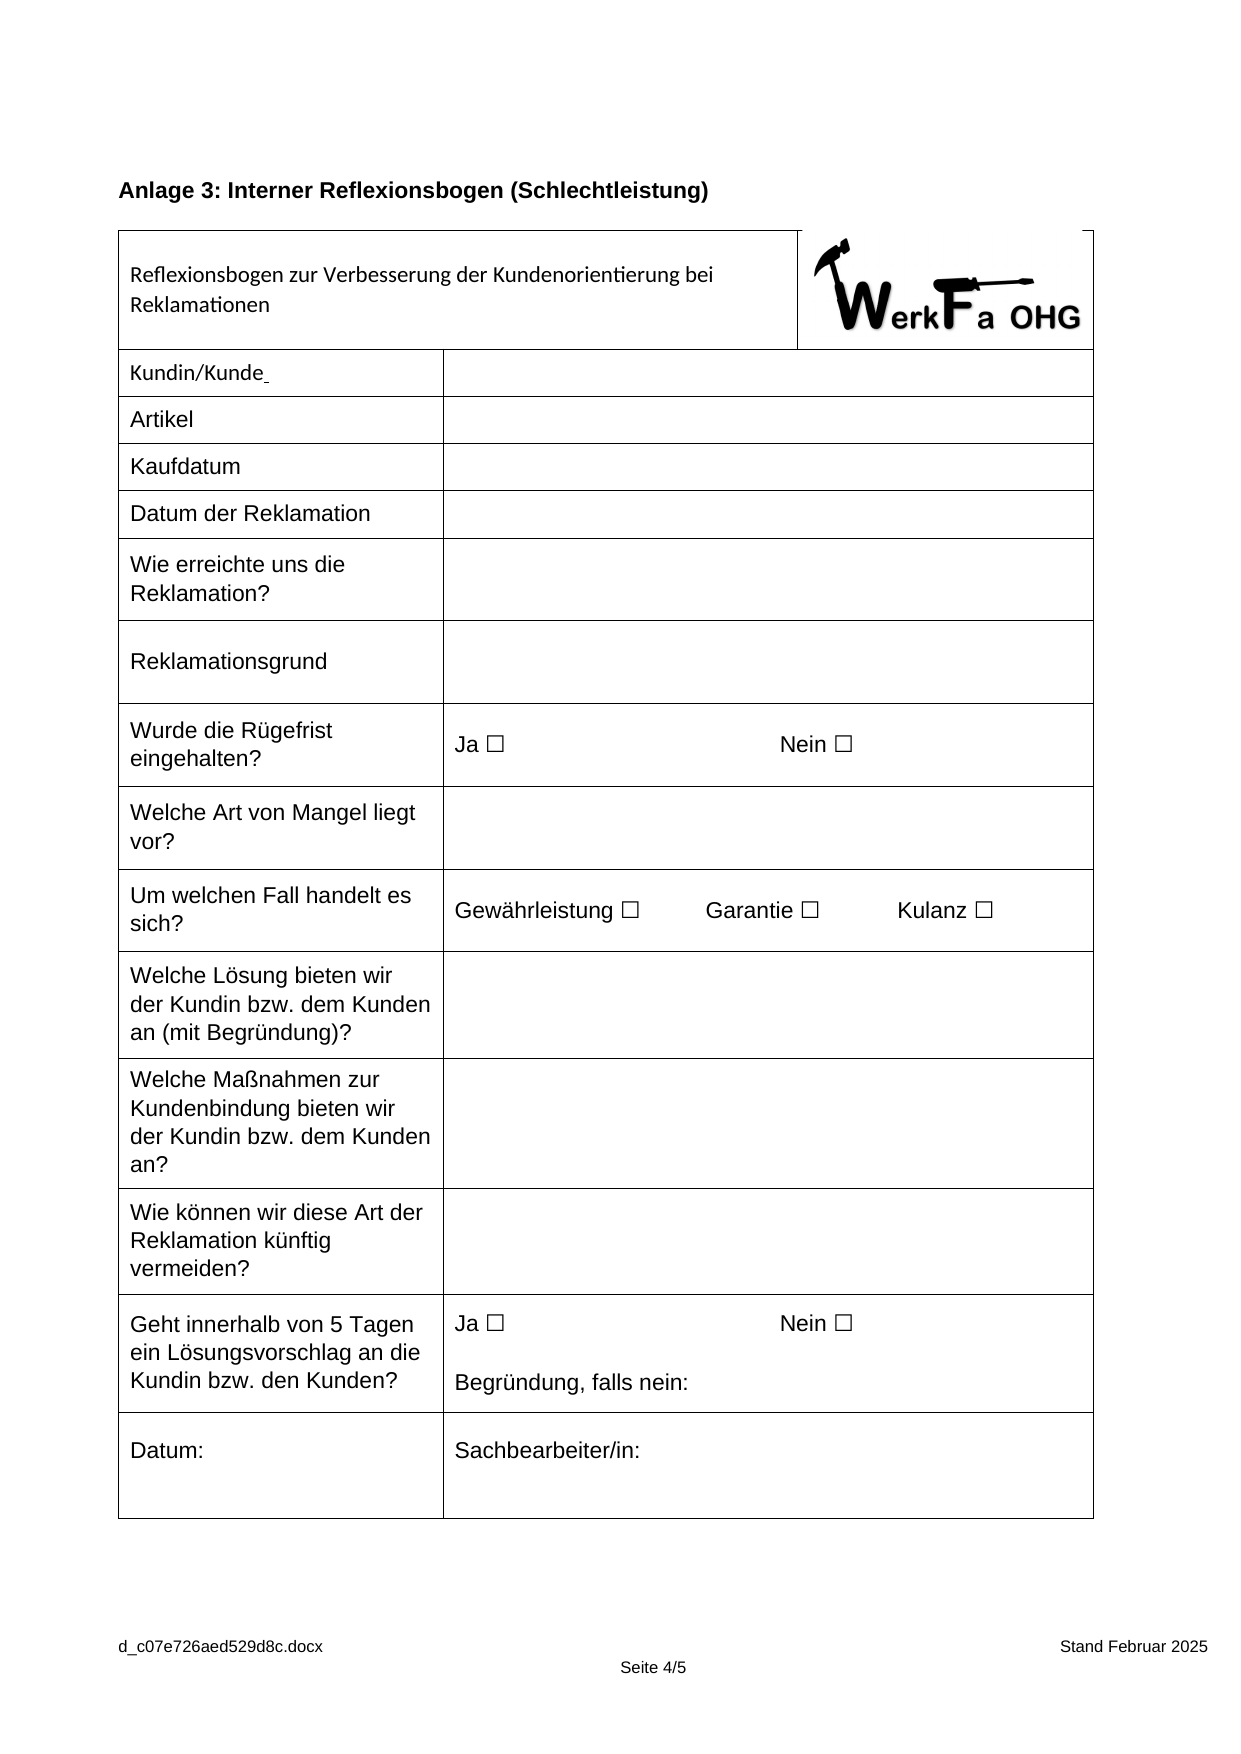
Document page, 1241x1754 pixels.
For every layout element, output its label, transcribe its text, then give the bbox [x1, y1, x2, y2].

text Anlage 3: Interner Reflexionsbogen (Schlechtleistung) [118, 177, 1134, 203]
picture [802, 230, 1083, 337]
